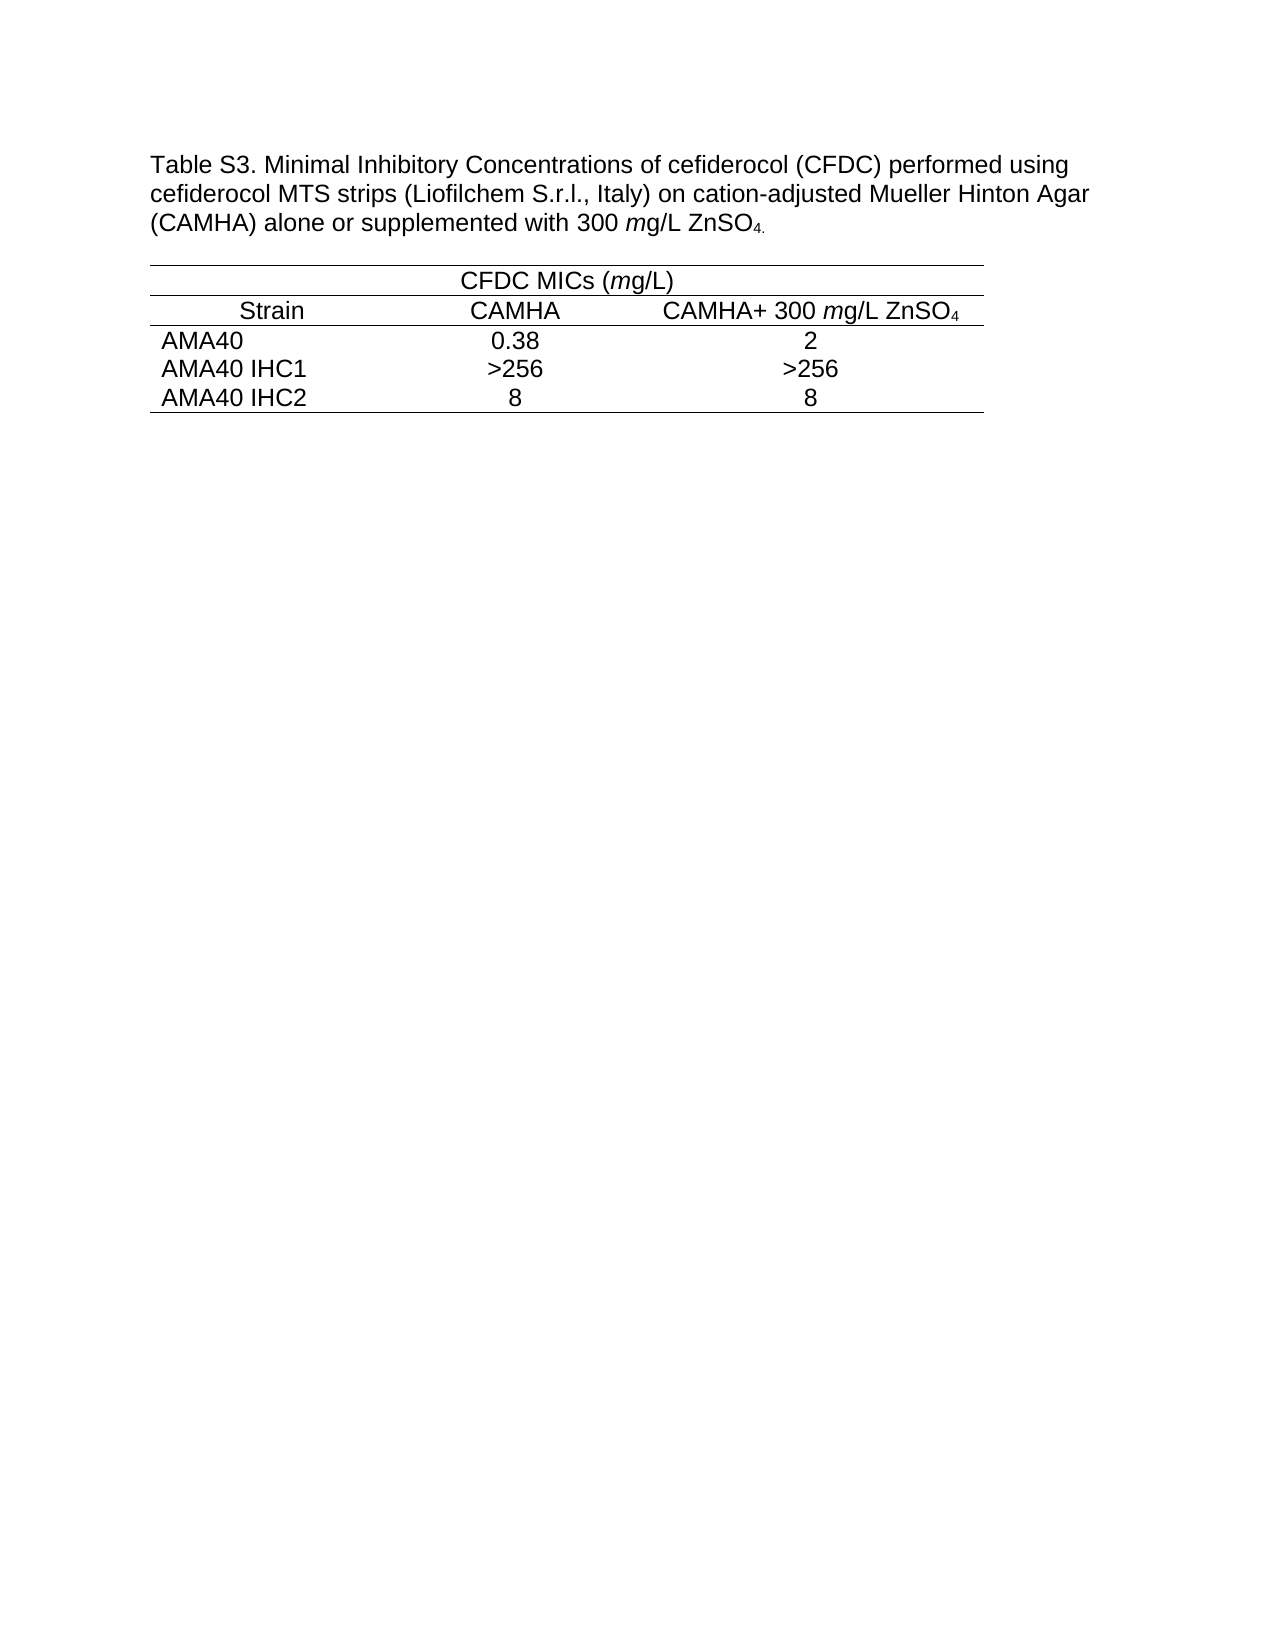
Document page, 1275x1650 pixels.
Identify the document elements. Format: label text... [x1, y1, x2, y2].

table_cell Strain [150, 296, 393, 324]
table_cell CAMHA [394, 296, 637, 324]
table_cell AMA40 IHC2 [150, 383, 393, 412]
text Table S3. Minimal Inhibitory Concentrations of cefiderocol (CFDC) performed using cefiderocol MTS strips (Liofilchem S.r.l., Italy) on cation-adjusted Mueller Hinton Agar (CAMHA) alone or supplemented with 300 mg/L ZnSO4. [150, 150, 1125, 236]
table_header CFDC MICs (mg/L) [150, 266, 984, 295]
table_cell CAMHA+ 300 mg/L ZnSO4 [637, 296, 984, 324]
table_cell 8 [637, 383, 984, 412]
table_cell AMA40 [150, 326, 393, 354]
table_cell 2 [637, 326, 984, 354]
table_cell 8 [394, 383, 637, 412]
table_cell >256 [637, 354, 984, 383]
table_cell 0.38 [394, 326, 637, 354]
table_cell >256 [394, 354, 637, 383]
table_cell AMA40 IHC1 [150, 354, 393, 383]
